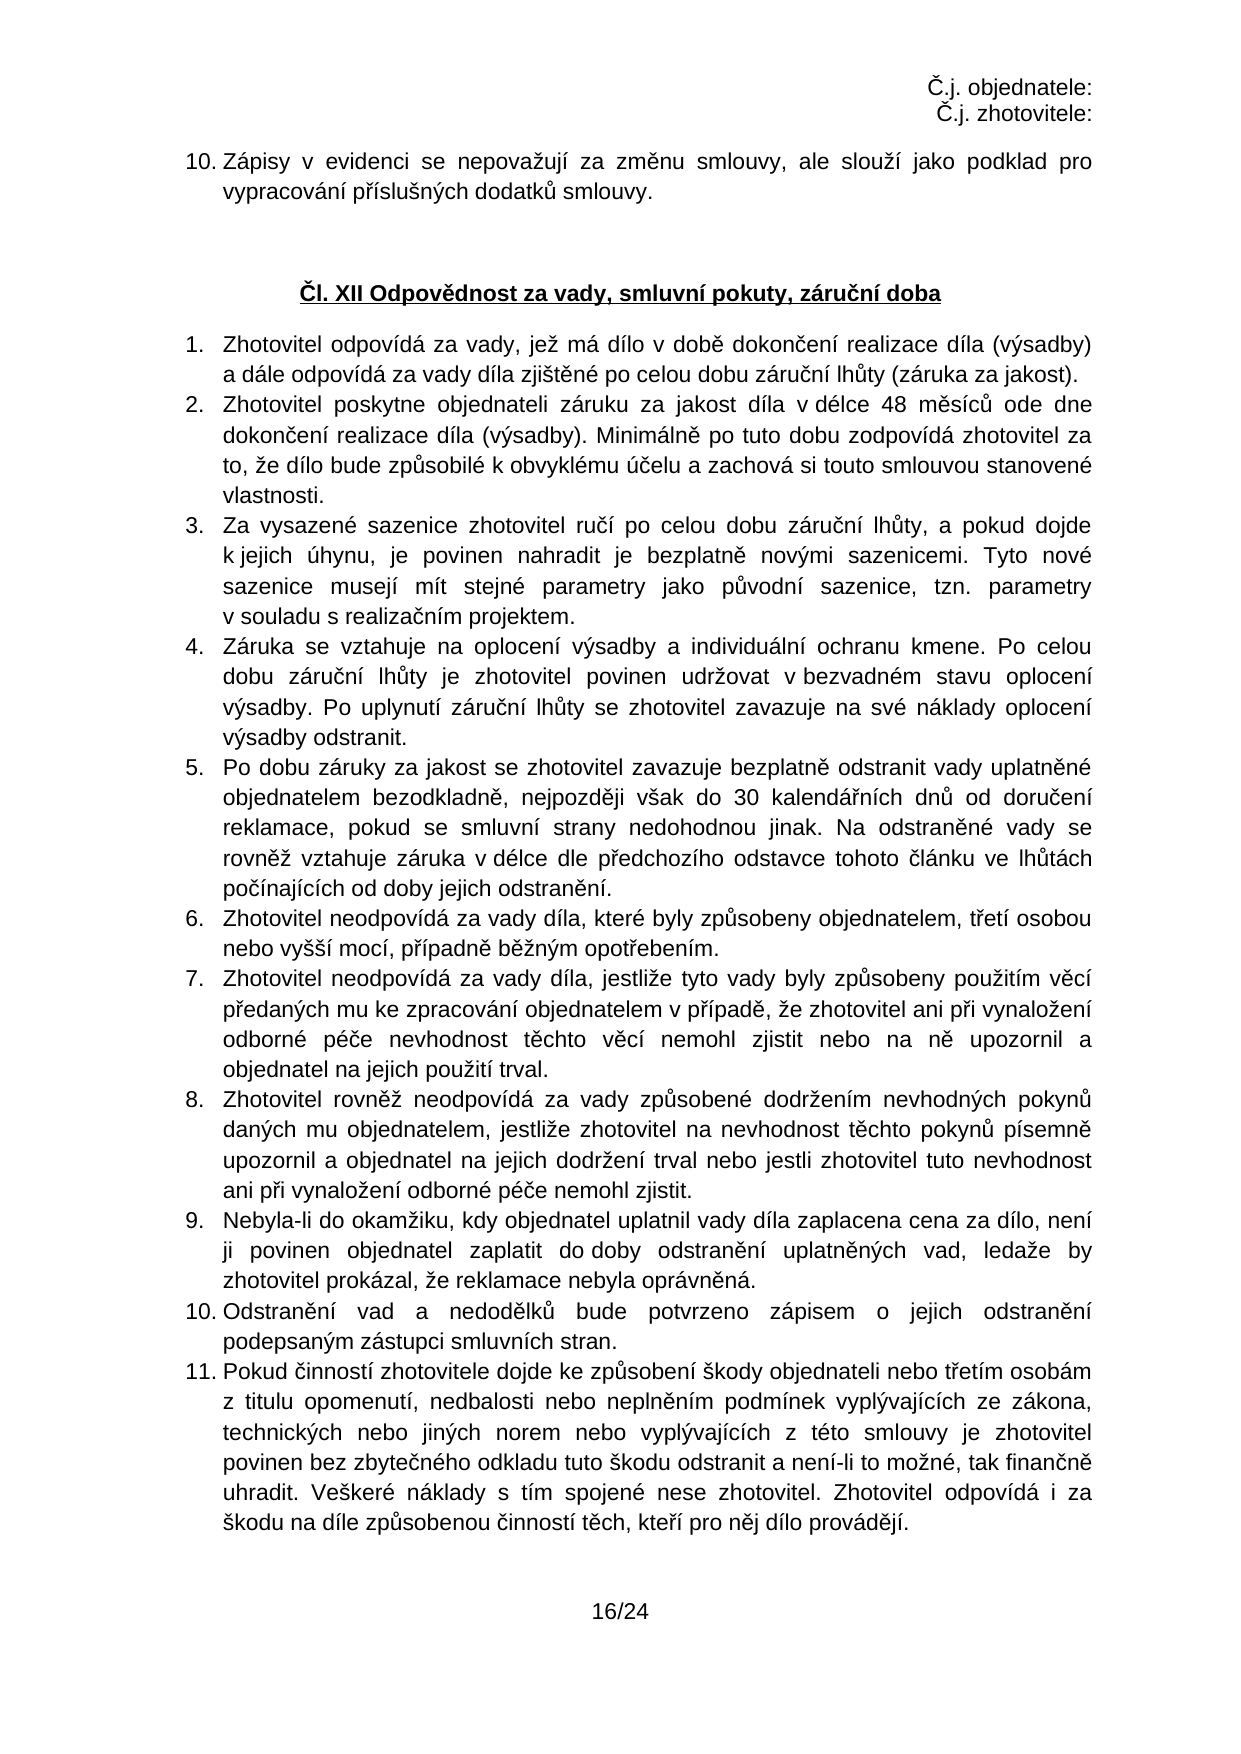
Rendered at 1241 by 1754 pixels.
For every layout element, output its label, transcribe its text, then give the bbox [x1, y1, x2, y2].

list Záruka se vztahuje na oplocení výsadby a individuální ochranu kmene. Po celou dobu záruční lhůty je zhotovitel povinen udržovat v bezvadném stavu oplocení výsadby. Po uplynutí záruční lhůty se zhotovitel zavazuje na své náklady oplocení výsadby odstranit. [185, 633, 1093, 750]
list Zápisy v evidenci se nepovažují za změnu smlouvy, ale slouží jako podklad pro vypracování příslušných dodatků smlouvy. [185, 148, 1093, 204]
list Za vysazené sazenice zhotovitel ručí po celou dobu záruční lhůty, a pokud dojde k jejich úhynu, je povinen nahradit je bezplatně novými sazenicemi. Tyto nové sazenice musejí mít stejné parametry jako původní sazenice, tzn. parametry v souladu s realizačním projektem. [185, 512, 1093, 629]
list Zhotovitel rovněž neodpovídá za vady způsobené dodržením nevhodných pokynů daných mu objednatelem, jestliže zhotovitel na nevhodnost těchto pokynů písemně upozornil a objednatel na jejich dodržení trval nebo jestli zhotovitel tuto nevhodnost ani při vynaložení odborné péče nemohl zjistit. [185, 1086, 1093, 1203]
text Čl. XII Odpovědnost za vady, smluvní pokuty, záruční doba [148, 280, 1093, 306]
list Odstranění vad a nedodělků bude potvrzeno zápisem o jejich odstranění podepsaným zástupci smluvních stran. [185, 1298, 1093, 1354]
list Zhotovitel neodpovídá za vady díla, které byly způsobeny objednatelem, třetí osobou nebo vyšší mocí, případně běžným opotřebením. [185, 905, 1093, 961]
list Zhotovitel neodpovídá za vady díla, jestliže tyto vady byly způsobeny použitím věcí předaných mu ke zpracování objednatelem v případě, že zhotovitel ani při vynaložení odborné péče nevhodnost těchto věcí nemohl zjistit nebo na ně upozornil a objednatel na jejich použití trval. [185, 965, 1093, 1082]
list Pokud činností zhotovitele dojde ke způsobení škody objednateli nebo třetím osobám z titulu opomenutí, nedbalosti nebo neplněním podmínek vyplývajících ze zákona, technických nebo jiných norem nebo vyplývajících z této smlouvy je zhotovitel povinen bez zbytečného odkladu tuto škodu odstranit a není-li to možné, tak finančně uhradit. Veškeré náklady s tím spojené nese zhotovitel. Zhotovitel odpovídá i za škodu na díle způsobenou činností těch, kteří pro něj dílo provádějí. [185, 1358, 1093, 1535]
list Po dobu záruky za jakost se zhotovitel zavazuje bezplatně odstranit vady uplatněné objednatelem bezodkladně, nejpozději však do 30 kalendářních dnů od doručení reklamace, pokud se smluvní strany nedohodnou jinak. Na odstraněné vady se rovněž vztahuje záruka v délce dle předchozího odstavce tohoto článku ve lhůtách počínajících od doby jejich odstranění. [185, 754, 1093, 901]
list Zhotovitel poskytne objednateli záruku za jakost díla v délce 48 měsíců ode dne dokončení realizace díla (výsadby). Minimálně po tuto dobu zodpovídá zhotovitel za to, že dílo bude způsobilé k obvyklému účelu a zachová si touto smlouvou stanovené vlastnosti. [185, 391, 1093, 508]
list Nebyla-li do okamžiku, kdy objednatel uplatnil vady díla zaplacena cena za dílo, není ji povinen objednatel zaplatit do doby odstranění uplatněných vad, ledaže by zhotovitel prokázal, že reklamace nebyla oprávněná. [185, 1207, 1093, 1294]
list Zhotovitel odpovídá za vady, jež má dílo v době dokončení realizace díla (výsadby) a dále odpovídá za vady díla zjištěné po celou dobu záruční lhůty (záruka za jakost). [185, 331, 1093, 387]
